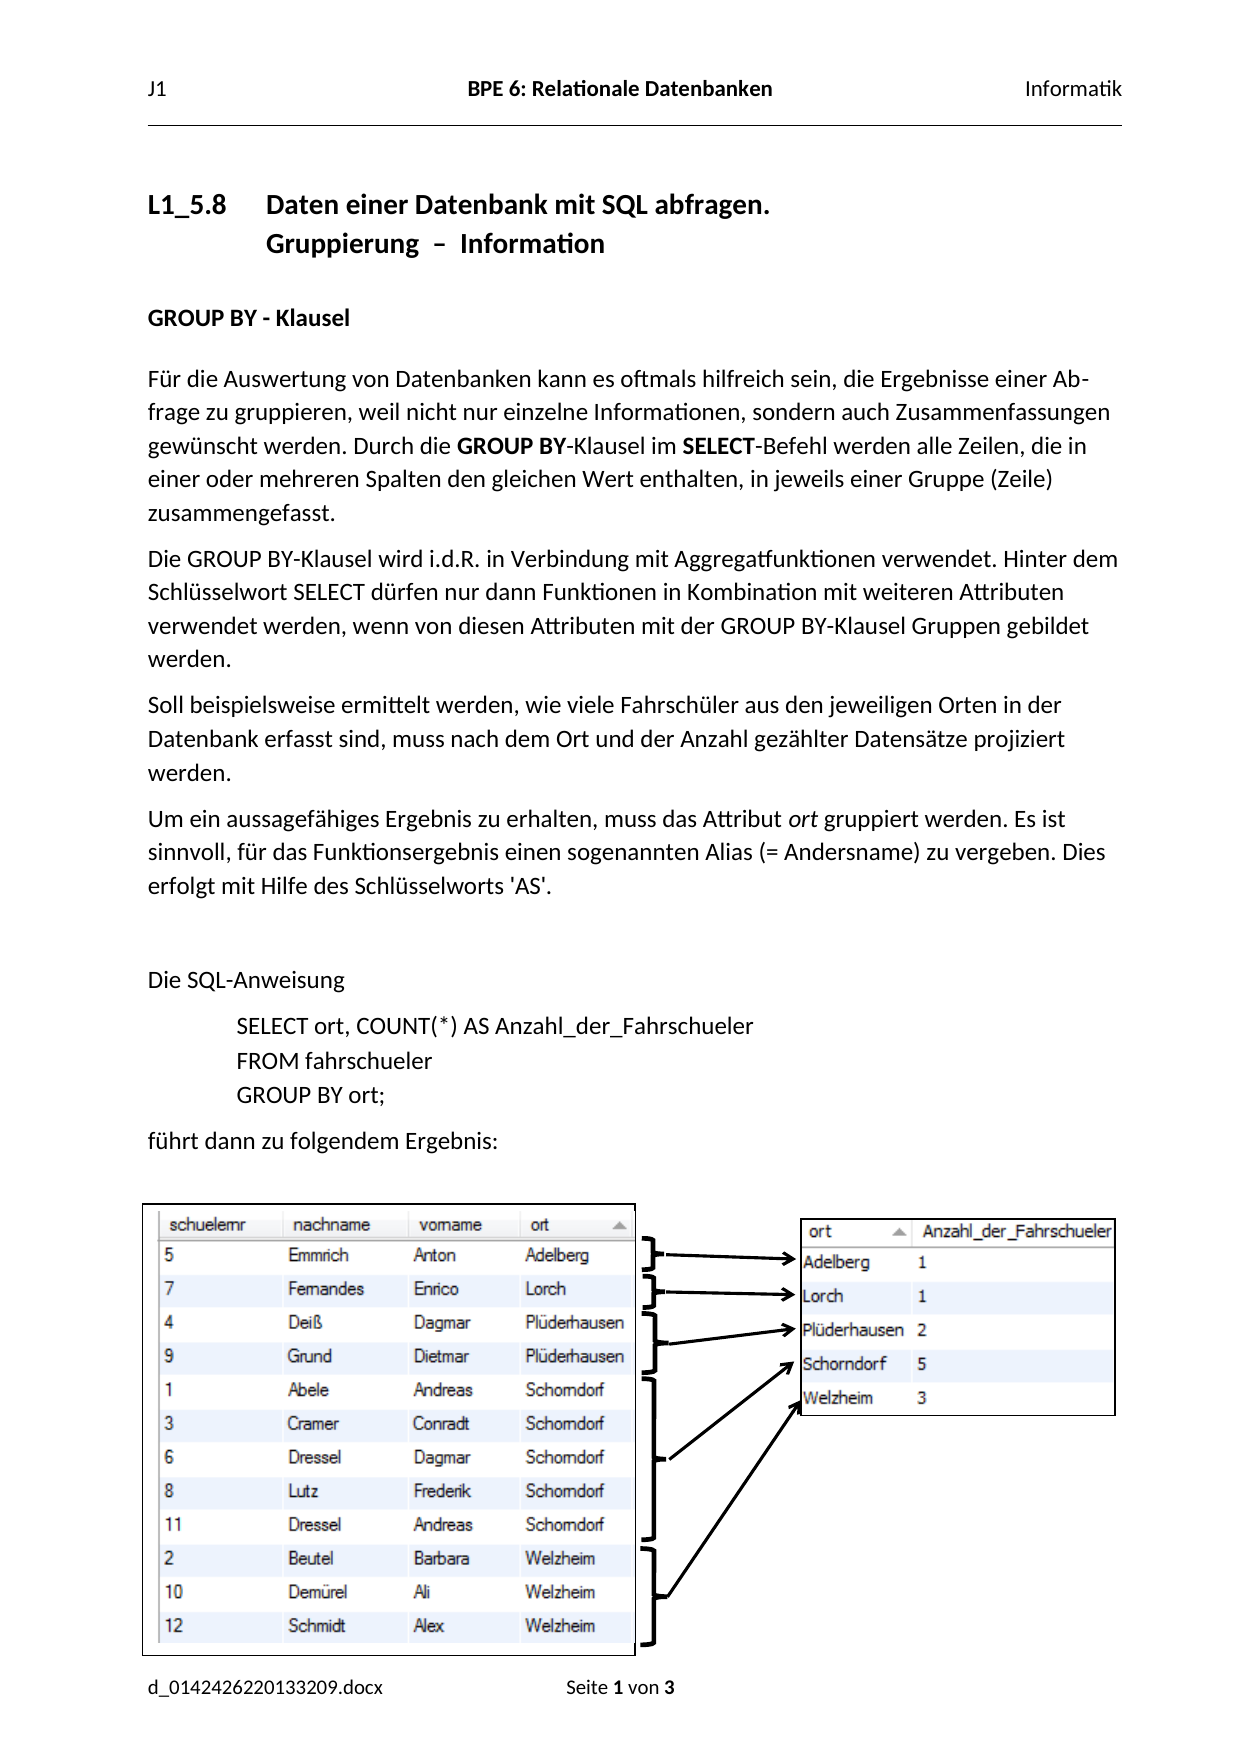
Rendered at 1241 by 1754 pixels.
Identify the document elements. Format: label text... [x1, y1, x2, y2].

text führt dann zu folgendem Ergebnis: [148, 1126, 1122, 1156]
text Für die Auswertung von Datenbanken kann es oftmals hilfreich sein, die Ergebnisse einer Abfrage zu gruppieren, weil nicht nur einzelne Informationen, sondern auch Zusammenfassungen gewünscht werden. Durch die GROUP BY-Klausel im SELECT-Befehl werden alle Zeilen, die in einer oder mehreren Spalten den gleichen Wert enthalten, in jeweils einer Gruppe (Zeile) zusammengefasst. [148, 363, 1122, 527]
picture [802, 1220, 1114, 1415]
text L1_5.8 Daten einer Datenbank mit SQL abfragen. Gruppierung – Information [148, 186, 1152, 261]
text Die GROUP BY-Klausel wird i.d.R. in Verbindung mit Aggregatfunktionen verwendet. Hinter dem Schlüsselwort SELECT dürfen nur dann Funktionen in Kombination mit weiteren Attributen verwendet werden, wenn von diesen Attributen mit der GROUP BY-Klausel Gruppen gebildet werden. [148, 543, 1122, 674]
text GROUP BY - Klausel [148, 302, 1122, 332]
picture [157, 1211, 635, 1643]
text FROM fahrschueler [236, 1045, 1122, 1076]
text Die SQL-Anweisung [148, 964, 1122, 995]
text Soll beispielsweise ermittelt werden, wie viele Fahrschüler aus den jeweiligen Orten in der Datenbank erfasst sind, muss nach dem Ort und der Anzahl gezählter Datensätze projiziert werden. [148, 690, 1122, 787]
text GROUP BY ort; [236, 1080, 1122, 1110]
text Um ein aussagefähiges Ergebnis zu erhalten, muss das Attribut ort gruppiert werden. Es ist sinnvoll, für das Funktionsergebnis einen sogenannten Alias (= Andersname) zu vergeben. Dies erfolgt mit Hilfe des Schlüsselworts 'AS'. [148, 803, 1122, 900]
text SELECT ort, COUNT(*) AS Anzahl_der_Fahrschueler [236, 1010, 1122, 1041]
